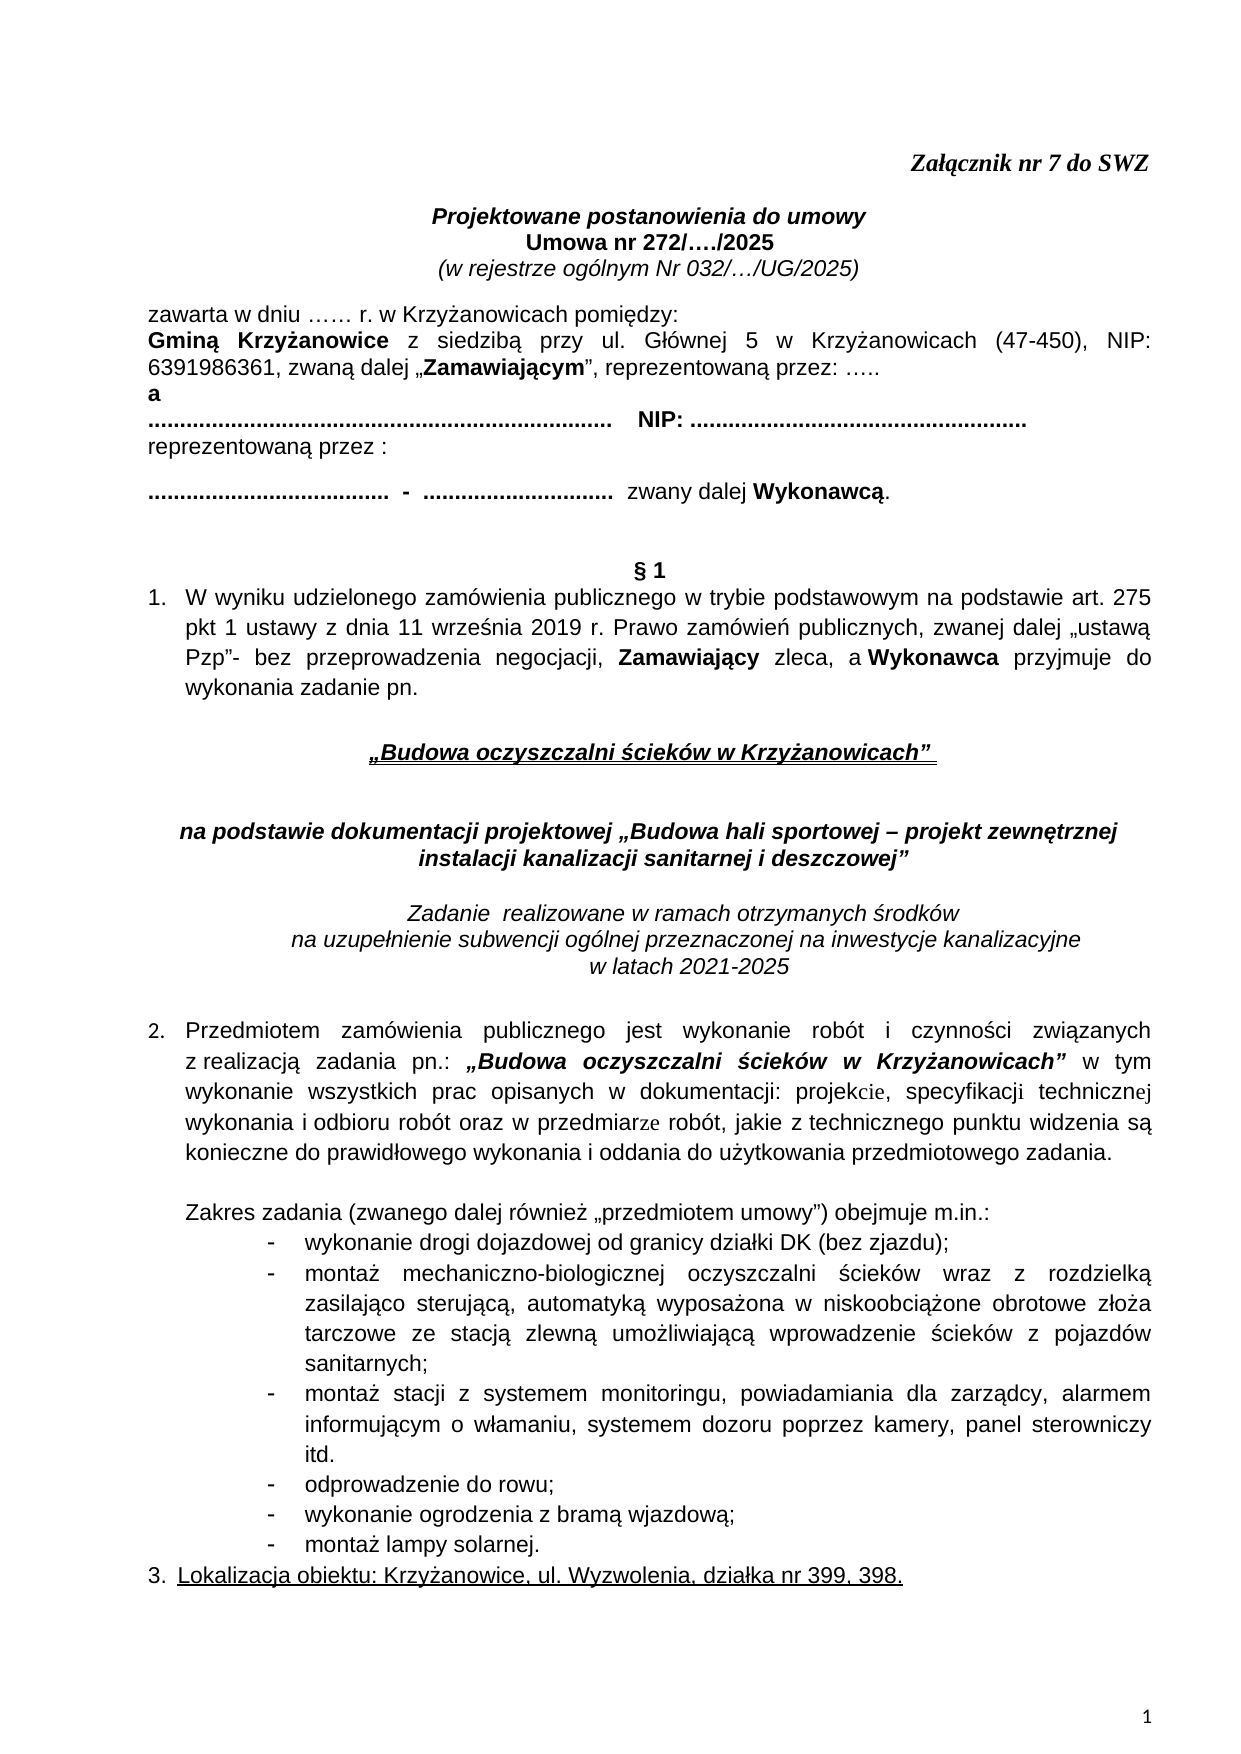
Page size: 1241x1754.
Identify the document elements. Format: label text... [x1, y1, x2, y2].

list odprowadzenie do rowu; [267, 1471, 1152, 1497]
title a [148, 380, 1152, 406]
text reprezentowaną przez : [148, 433, 1152, 459]
list „Budowa oczyszczalni ścieków w Krzyżanowicach” [148, 739, 1152, 765]
list wykonanie drogi dojazdowej od granicy działki DK (bez zjazdu); [267, 1229, 1152, 1256]
text Zadanie realizowane w ramach otrzymanych środków na uzupełnienie subwencji ogólnej przeznaczonej na inwestycje kanalizacyjne [223, 900, 1152, 953]
list na podstawie dokumentacji projektowej „Budowa hali sportowej – projekt zewnętrznej instalacji kanalizacji sanitarnej i deszczowej” [148, 818, 1152, 871]
list montaż lampy solarnej. [267, 1531, 1152, 1558]
text zawarta w dniu …… r. w Krzyżanowicach pomiędzy: [148, 301, 1152, 327]
list montaż stacji z systemem monitoringu, powiadamiania dla zarządcy, alarmem informującym o włamaniu, systemem dozoru poprzez kamery, panel sterowniczy itd. [267, 1380, 1152, 1467]
list Zakres zadania (zwanego dalej również „przedmiotem umowy”) obejmuje m.in.: [185, 1199, 1152, 1226]
list montaż mechaniczno-biologicznej oczyszczalni ścieków wraz z rozdzielką zasilająco sterującą, automatyką wyposażona w niskoobciążone obrotowe złoża tarczowe ze stacją zlewną umożliwiającą wprowadzenie ścieków z pojazdów sanitarnych; [267, 1259, 1152, 1377]
text Projektowane postanowienia do umowy [148, 203, 1152, 229]
text ......................................................................... NIP: ..................................................... [148, 406, 1152, 433]
text Umowa nr 272/…./2025 [148, 229, 1152, 255]
text (w rejestrze ogólnym Nr 032/…/UG/2025) [148, 255, 1152, 282]
subtitle Załącznik nr 7 do SWZ [148, 148, 1152, 176]
list Lokalizacja obiektu: Krzyżanowice, ul. Wyzwolenia, działka nr 399, 398. [148, 1562, 1152, 1588]
text § 1 [148, 557, 1152, 584]
list W wyniku udzielonego zamówienia publicznego w trybie podstawowym na podstawie art. 275 pkt 1 ustawy z dnia 11 września 2019 r. Prawo zamówień publicznych, zwanej dalej „ustawą Pzp”- bez przeprowadzenia negocjacji, Zamawiający zleca, a Wykonawca przyjmuje do wykonania zadanie pn. [148, 584, 1152, 701]
list Przedmiotem zamówienia publicznego jest wykonanie robót i czynności związanych z realizacją zadania pn.: „Budowa oczyszczalni ścieków w Krzyżanowicach” w tym wykonanie wszystkich prac opisanych w dokumentacji: projekcie, specyfikacji technicznej wykonania i odbioru robót oraz w przedmiarze robót, jakie z technicznego punktu widzenia są konieczne do prawidłowego wykonania i oddania do użytkowania przedmiotowego zadania. [148, 1016, 1152, 1165]
text w latach 2021-2025 [223, 953, 1152, 979]
list wykonanie ogrodzenia z bramą wjazdową; [267, 1501, 1152, 1528]
text Gminą Krzyżanowice z siedzibą przy ul. Głównej 5 w Krzyżanowicach (47-450), NIP: 6391986361, zwaną dalej „Zamawiającym”, reprezentowaną przez: ….. [148, 327, 1152, 380]
text ...................................... - .............................. zwany dalej Wykonawcą. [148, 478, 1152, 504]
